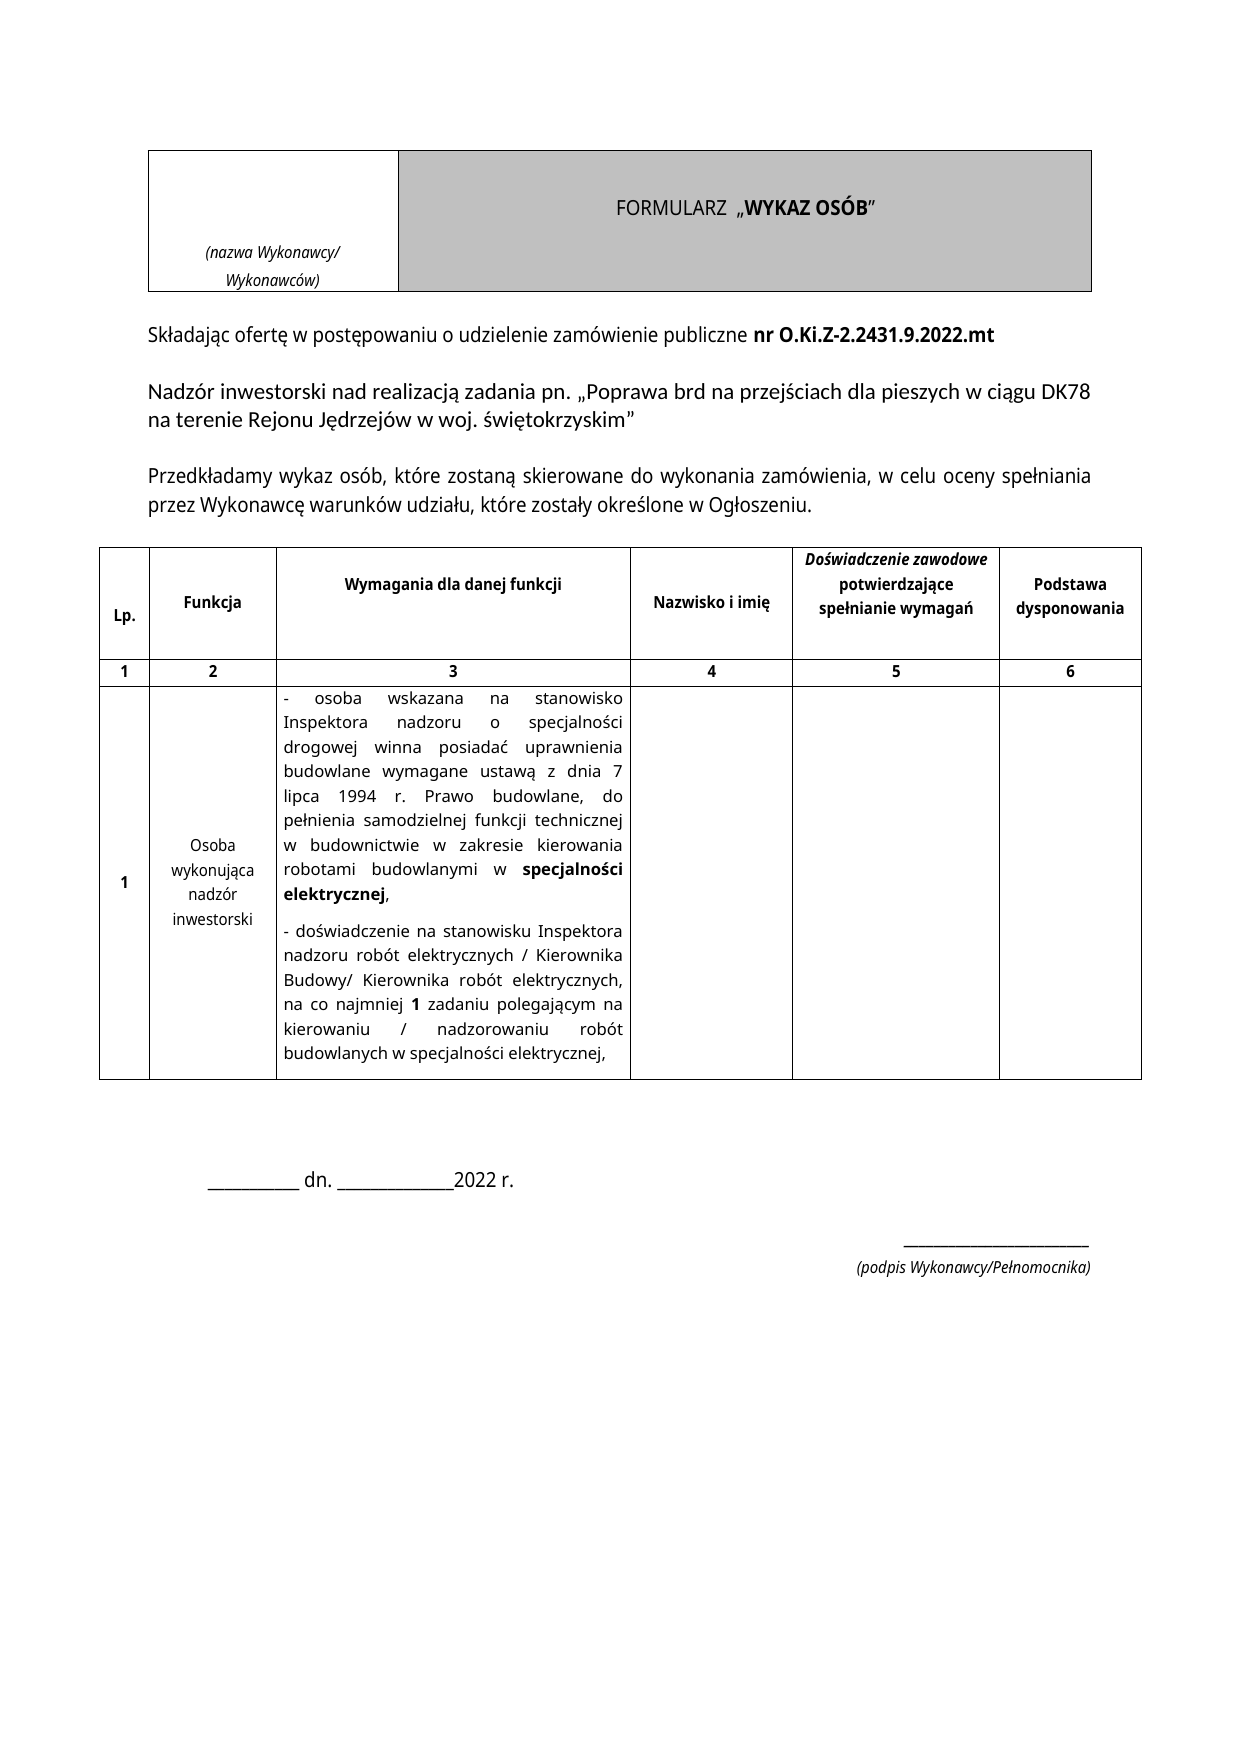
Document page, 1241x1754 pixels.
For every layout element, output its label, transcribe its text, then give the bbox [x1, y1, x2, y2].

table_cell - osoba wskazana na stanowisko Inspektora nadzoru o specjalności drogowej winna posiadać uprawnienia budowlane wymagane ustawą z dnia 7 lipca 1994 r. Prawo budowlane, do pełnienia samodzielnej funkcji technicznej w budownictwie w zakresie kierowania robotami budowlanymi w specjalności elektrycznej, - doświadczenie na stanowisku Inspektora nadzoru robót elektrycznych / Kierownika Budowy/ Kierownika robót elektrycznych, na co najmniej 1 zadaniu polegającym na kierowaniu / nadzorowaniu robót budowlanych w specjalności elektrycznej, [277, 687, 630, 1079]
table_cell 5 [793, 660, 999, 686]
table_header Funkcja [150, 548, 276, 659]
text _________________________ [148, 1222, 1093, 1251]
text (podpis Wykonawcy/Pełnomocnika) [148, 1251, 1093, 1278]
table_cell [1000, 687, 1141, 1079]
table_header Wymagania dla danej funkcji [277, 548, 630, 659]
text ___________ dn. ______________2022 r. [148, 1166, 1093, 1222]
table_header (nazwa Wykonawcy/ Wykonawców) [149, 151, 398, 291]
table_header FORMULARZ „WYKAZ OSÓB” [399, 151, 1091, 291]
table_cell 1 [100, 687, 149, 1079]
table_header Lp. [100, 548, 149, 659]
table_cell Osoba wykonująca nadzór inwestorski [150, 687, 276, 1079]
table_header Nazwisko i imię [631, 548, 792, 659]
text Składając ofertę w postępowaniu o udzielenie zamówienie publiczne nr O.Ki.Z-2.2431.9.2022.mt [148, 320, 1122, 349]
table_cell 4 [631, 660, 792, 686]
table_cell [631, 687, 792, 1079]
table_header Doświadczenie zawodowe potwierdzające spełnianie wymagań [793, 548, 999, 659]
table_header Podstawa dysponowania [1000, 548, 1141, 659]
text Przedkładamy wykaz osób, które zostaną skierowane do wykonania zamówienia, w celu oceny spełniania przez Wykonawcę warunków udziału, które zostały określone w Ogłoszeniu. [148, 462, 1093, 518]
table_cell 1 [100, 660, 149, 686]
table_cell 6 [1000, 660, 1141, 686]
table_cell [793, 687, 999, 1079]
table_cell 2 [150, 660, 276, 686]
table_cell 3 [277, 660, 630, 686]
